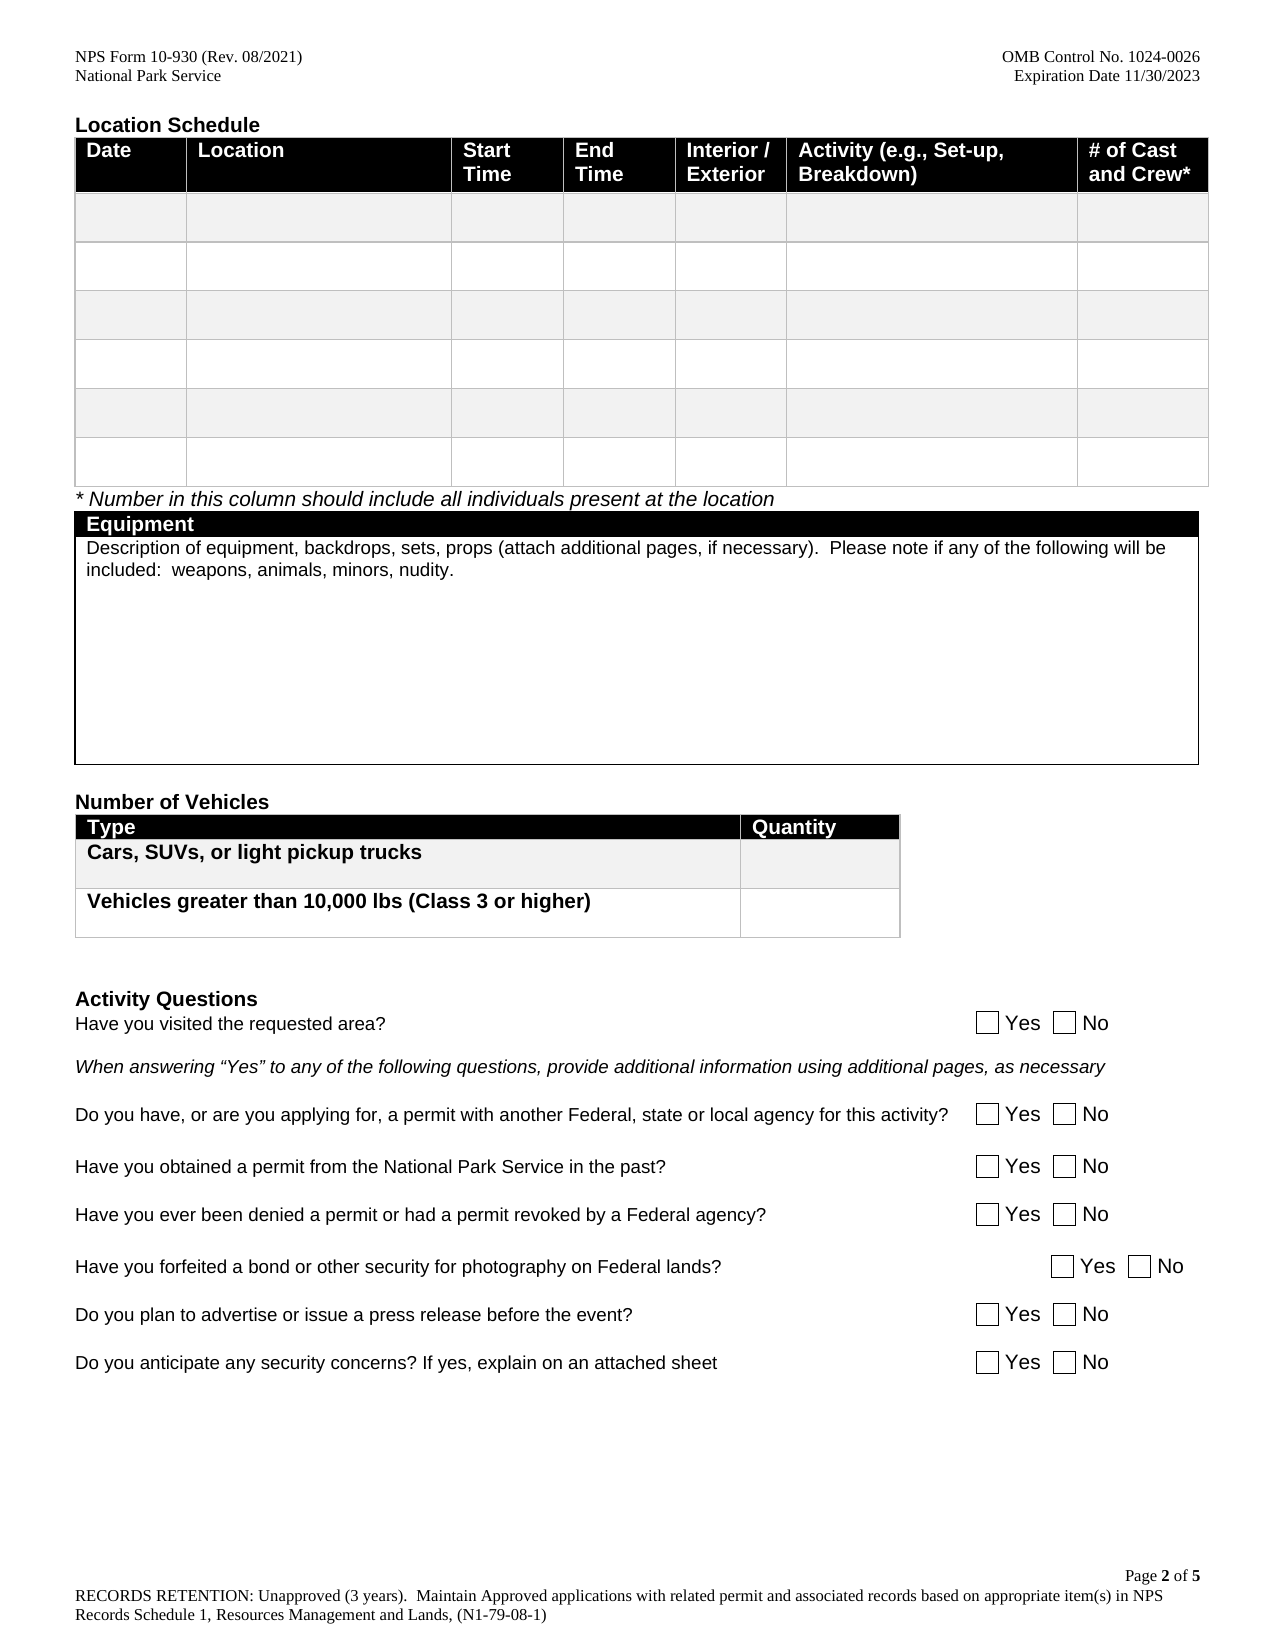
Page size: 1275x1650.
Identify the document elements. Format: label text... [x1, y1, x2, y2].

table_cell [76, 438, 186, 486]
table_cell [564, 291, 675, 339]
table_cell [187, 243, 451, 290]
table_cell [452, 243, 563, 290]
table_cell [452, 291, 563, 339]
table_cell [1078, 438, 1208, 486]
text When answering “Yes” to any of the following questions, provide additional information using additional pages, as necessary [75, 1056, 1200, 1078]
table_header End Time [564, 138, 675, 192]
table_cell [76, 291, 186, 339]
table_cell [676, 243, 786, 290]
text * Number in this column should include all individuals present at the location [75, 487, 1200, 511]
table_cell [452, 438, 563, 486]
table_cell [676, 389, 786, 437]
text Have you ever been denied a permit or had a permit revoked by a Federal agency? Yes No [75, 1202, 1200, 1254]
table_cell [676, 291, 786, 339]
table_header Date [76, 138, 186, 192]
table_cell [187, 194, 451, 241]
subtitle Number of Vehicles [75, 790, 1200, 814]
table_cell [676, 438, 786, 486]
subtitle Activity Questions Have you visited the requested area? Yes No [75, 987, 1200, 1034]
text Have you obtained a permit from the National Park Service in the past? Yes No [75, 1154, 1200, 1178]
table_cell [452, 340, 563, 388]
table_cell [1078, 389, 1208, 437]
table_header # of Cast and Crew* [1078, 138, 1208, 192]
text Do you have, or are you applying for, a permit with another Federal, state or local agency for this activity? Yes No [75, 1102, 1200, 1154]
table_cell [1078, 291, 1208, 339]
table_cell [452, 194, 563, 241]
table_cell [787, 243, 1077, 290]
table_header Interior / Exterior [676, 138, 786, 192]
table_cell [564, 194, 675, 241]
table_header Quantity [741, 815, 899, 839]
table_cell [564, 243, 675, 290]
table_cell [187, 389, 451, 437]
text Do you plan to advertise or issue a press release before the event? Yes No [75, 1302, 1200, 1326]
table_header Type [76, 815, 740, 839]
table_cell [187, 340, 451, 388]
subtitle Location Schedule [75, 113, 1200, 137]
table_cell [564, 438, 675, 486]
table_cell Description of equipment, backdrops, sets, props (attach additional pages, if necessary). Please note if any of the following will be included: weapons, animals, minors, nudity. [76, 537, 1198, 764]
table_cell [787, 291, 1077, 339]
table_header Start Time [452, 138, 563, 192]
table_cell [787, 389, 1077, 437]
table_cell [1078, 340, 1208, 388]
table_header Equipment [76, 512, 1198, 536]
table_cell [187, 438, 451, 486]
table_header Location [187, 138, 451, 192]
table_header Activity (e.g., Set-up, Breakdown) [787, 138, 1077, 192]
table_cell [76, 243, 186, 290]
table_cell [676, 340, 786, 388]
table_cell [76, 194, 186, 241]
table_cell [787, 438, 1077, 486]
table_cell [741, 840, 899, 888]
text Have you forfeited a bond or other security for photography on Federal lands? Yes No [75, 1254, 1200, 1278]
table_cell [564, 340, 675, 388]
table_cell Vehicles greater than 10,000 lbs (Class 3 or higher) [76, 889, 740, 937]
table_cell [76, 340, 186, 388]
table_cell [564, 389, 675, 437]
table_cell [741, 889, 899, 937]
table_cell [787, 340, 1077, 388]
table_cell [1078, 243, 1208, 290]
table_cell [76, 389, 186, 437]
table_cell [787, 194, 1077, 241]
table_cell [676, 194, 786, 241]
table_cell [187, 291, 451, 339]
table_cell [452, 389, 563, 437]
table_cell Cars, SUVs, or light pickup trucks [76, 840, 740, 888]
table_cell [1078, 194, 1208, 241]
text Do you anticipate any security concerns? If yes, explain on an attached sheet Yes No [75, 1350, 1200, 1374]
